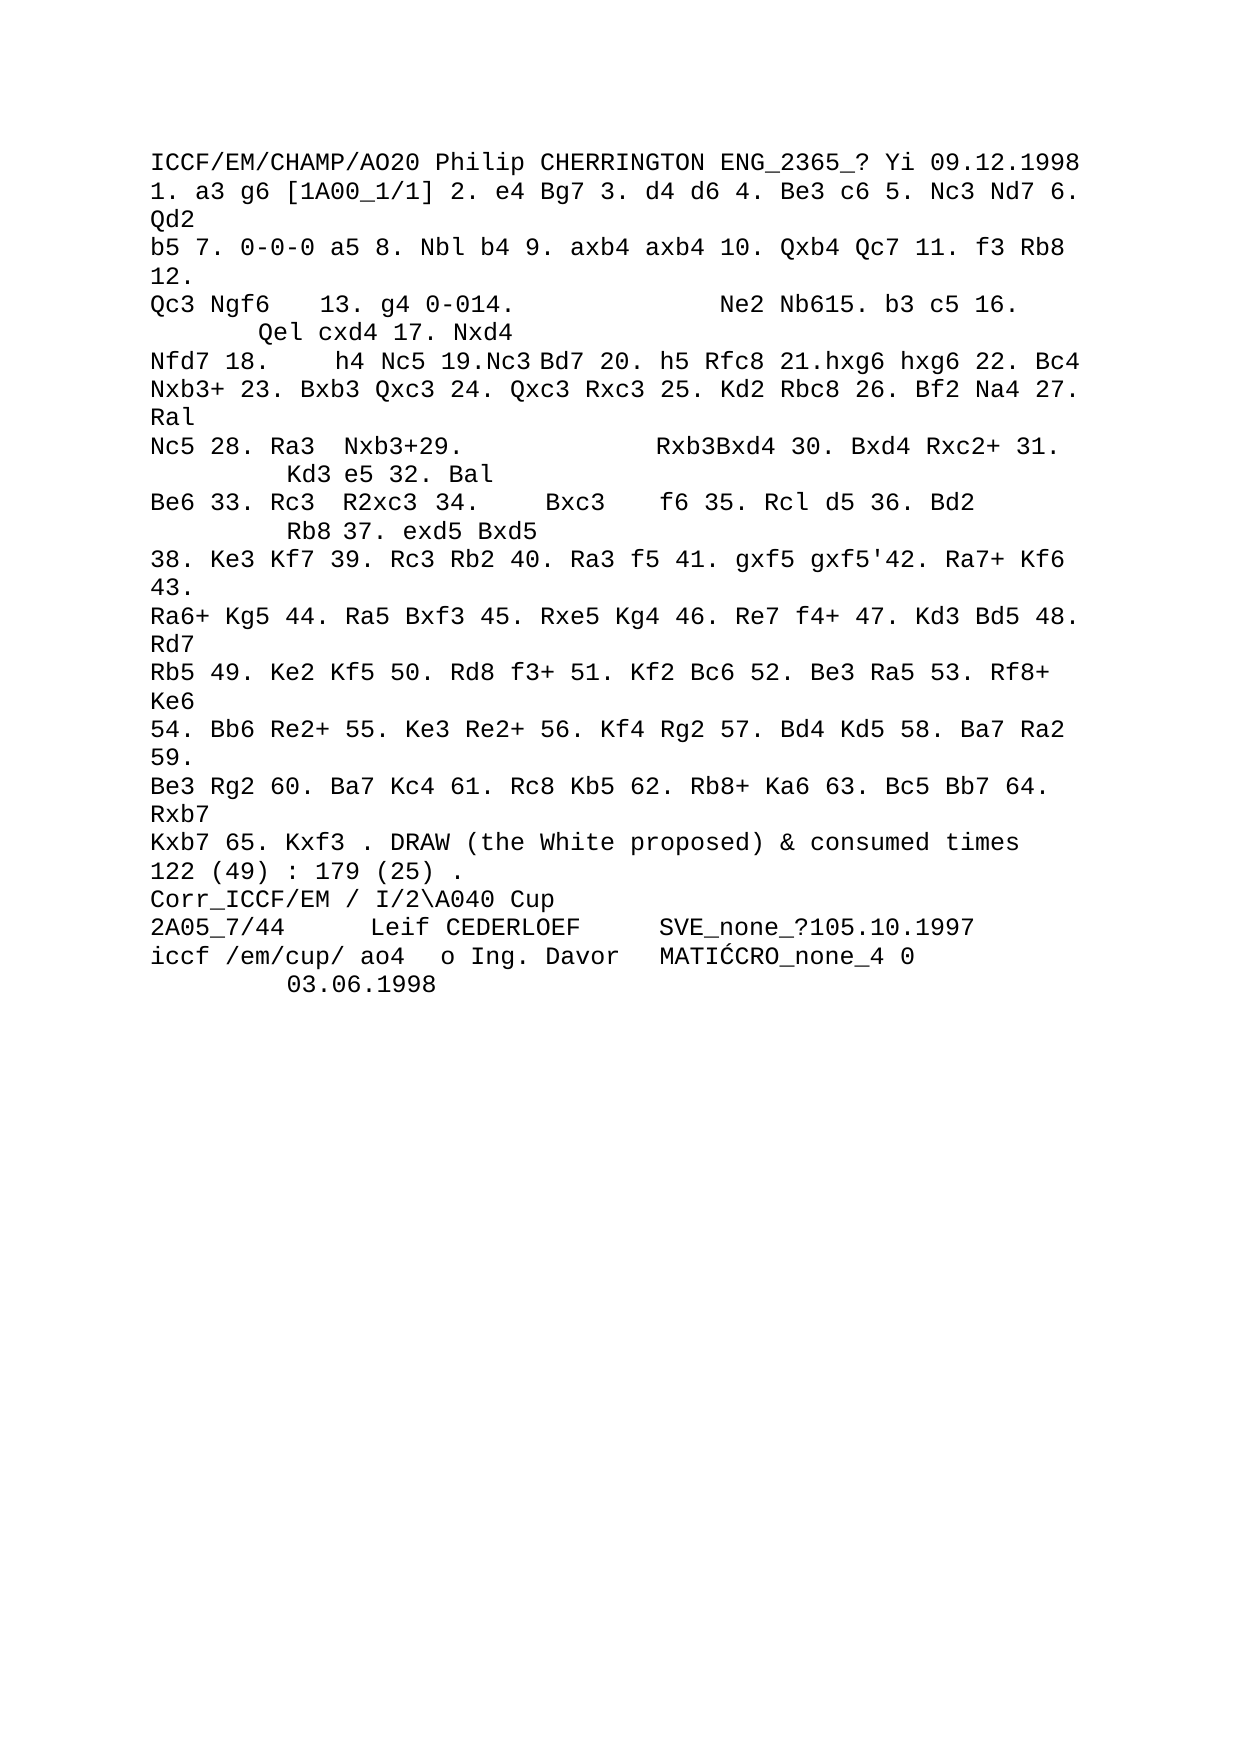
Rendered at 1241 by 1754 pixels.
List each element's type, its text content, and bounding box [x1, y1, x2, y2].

text Be6 33. Rc3 R2xc3 34. Bxc3 f6 35. Rcl d5 36. Bd2 Rb8 37. exd5 Bxd5 [150, 490, 1090, 547]
text Nfd7 18. h4 Nc5 19. Nc3 Bd7 20. h5 Rfc8 21. hxg6 hxg6 22. Bc4 [150, 348, 1090, 377]
text iccf /em/cup/ ao4 o Ing. Davor MATIĆ CRO_none_4 0 03.06.1998 [150, 943, 1090, 1000]
text ICCF/EM/CHAMP/AO20 Philip CHERRINGTON ENG_2365_? Yi 09.12.1998 1. a3 g6 [1A00_1/1] 2. e4 Bg7 3. d4 d6 4. Be3 c6 5. Nc3 Nd7 6. Qd2 b5 7. 0-0-0 a5 8. Nbl b4 9. axb4 axb4 10. Qxb4 Qc7 11. f3 Rb8 12. Qc3 Ngf6 13. g4 0-0 14. Ne2 Nb6 15. b3 c5 16. Qel cxd4 17. Nxd4 [150, 150, 1090, 348]
text 38. Ke3 Kf7 39. Rc3 Rb2 40. Ra3 f5 41. gxf5 gxf5'42. Ra7+ Kf6 43. Ra6+ Kg5 44. Ra5 Bxf3 45. Rxe5 Kg4 46. Re7 f4+ 47. Kd3 Bd5 48. Rd7 Rb5 49. Ke2 Kf5 50. Rd8 f3+ 51. Kf2 Bc6 52. Be3 Ra5 53. Rf8+ Ke6 54. Bb6 Re2+ 55. Ke3 Re2+ 56. Kf4 Rg2 57. Bd4 Kd5 58. Ba7 Ra2 59. Be3 Rg2 60. Ba7 Kc4 61. Rc8 Kb5 62. Rb8+ Ka6 63. Bc5 Bb7 64. Rxb7 Kxb7 65. Kxf3 . DRAW (the White proposed) & consumed times 122 (49) : 179 (25) . [150, 547, 1090, 887]
text Corr_ICCF/EM / I/2\A040 Cup [150, 887, 1090, 915]
text Nxb3+ 23. Bxb3 Qxc3 24. Qxc3 Rxc3 25. Kd2 Rbc8 26. Bf2 Na4 27. Ral Nc5 28. Ra3 Nxb3+ 29. Rxb3 Bxd4 30. Bxd4 Rxc2+ 31. Kd3 e5 32. Bal [150, 377, 1090, 490]
text 2A05_7/44 Leif CEDERLOEF SVE_none_? 1 05.10.1997 [150, 915, 1090, 943]
